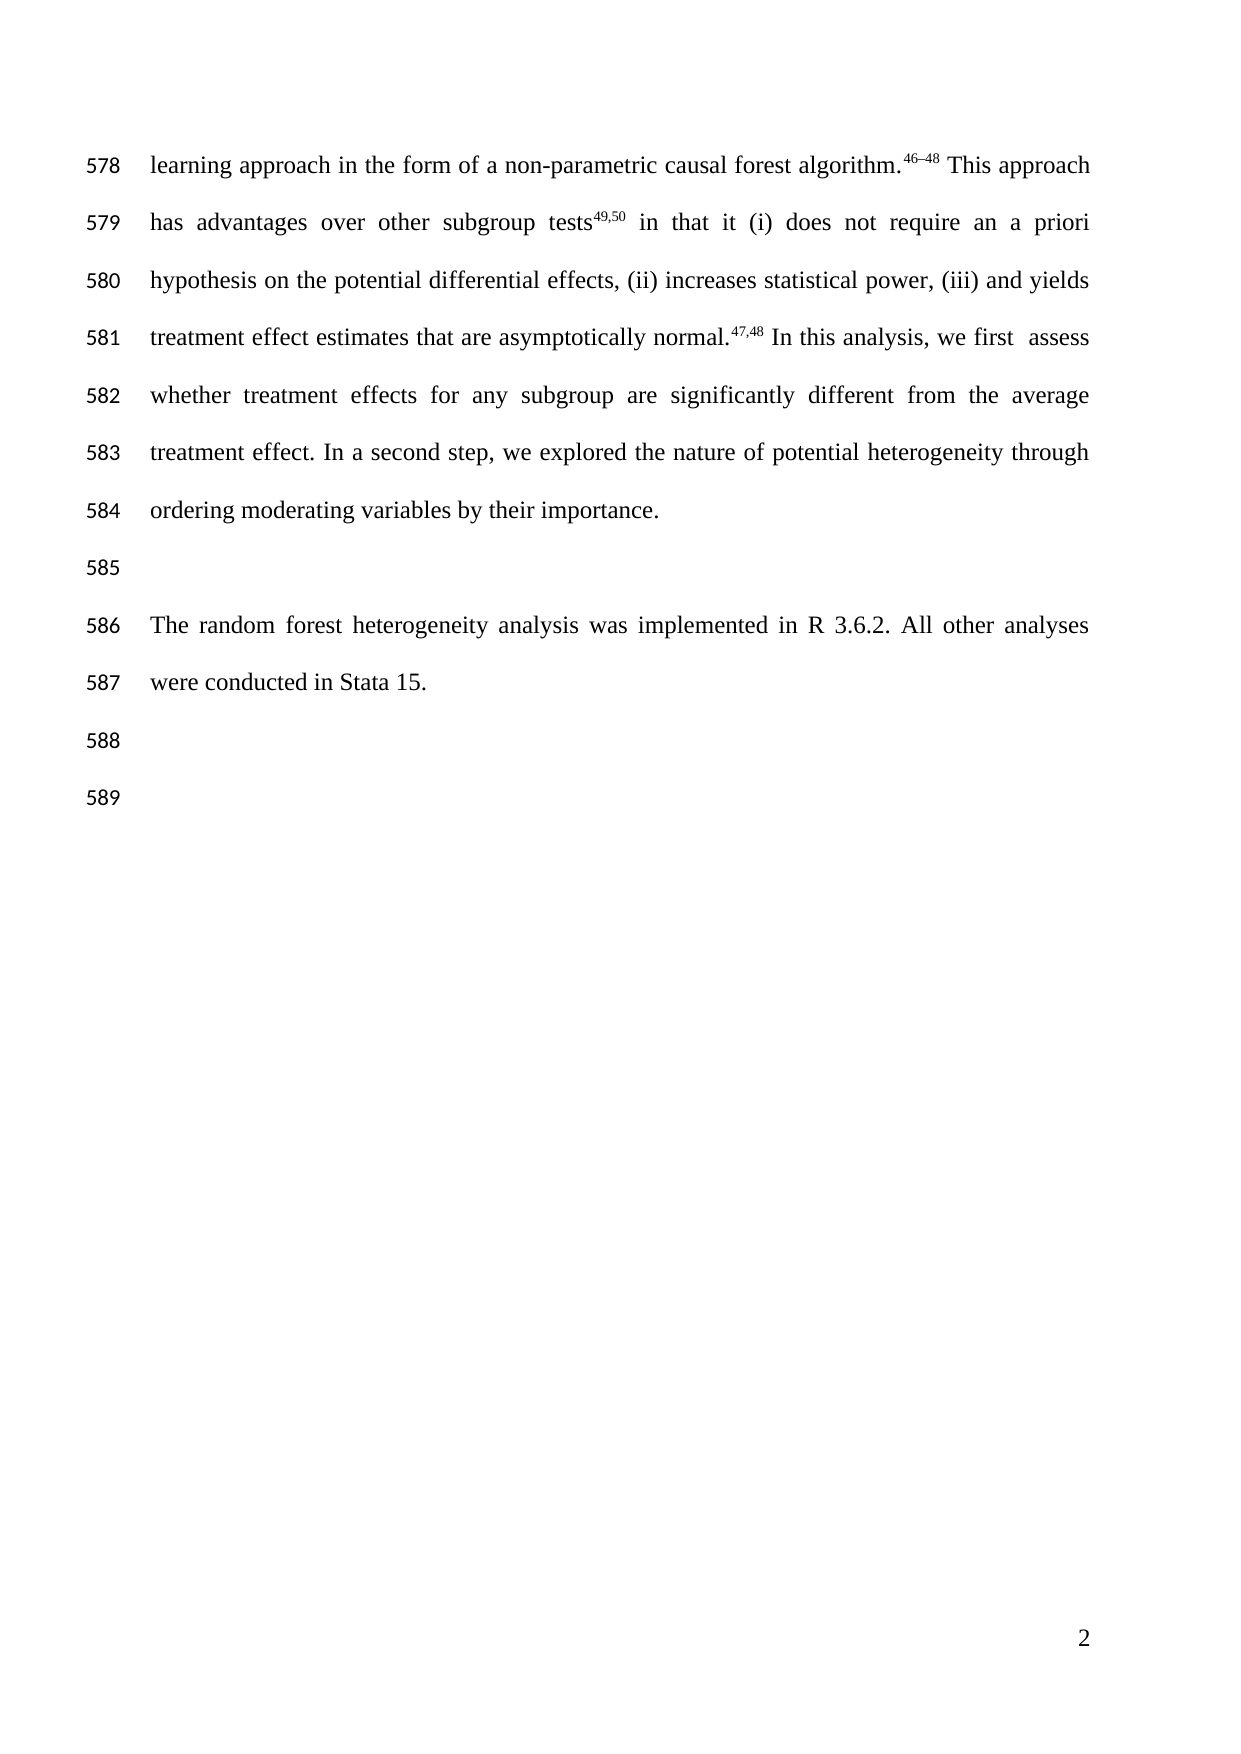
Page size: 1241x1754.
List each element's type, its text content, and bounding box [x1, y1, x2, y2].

text The random forest heterogeneity analysis was implemented in R 3.6.2. All other analyses were conducted in Stata 15. [150, 610, 1090, 696]
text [150, 150, 1090, 524]
